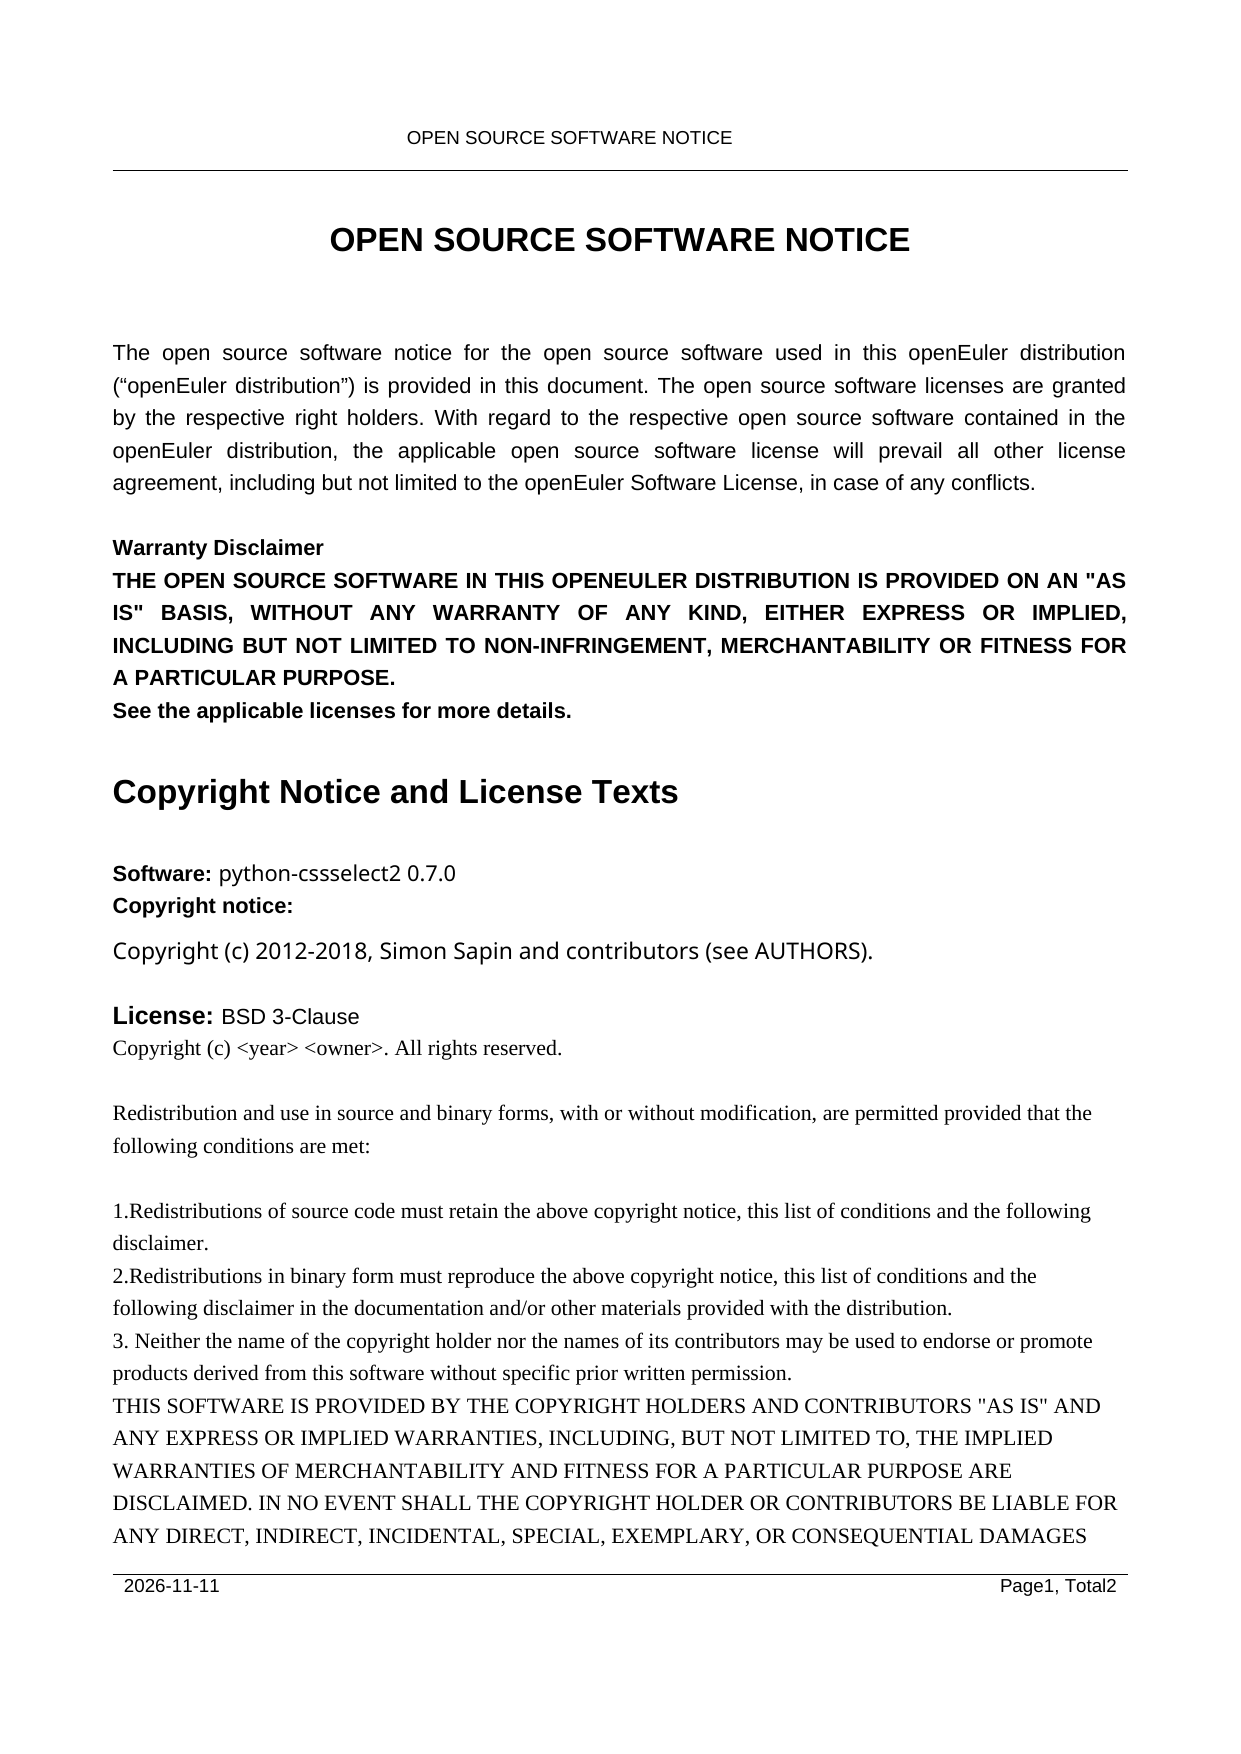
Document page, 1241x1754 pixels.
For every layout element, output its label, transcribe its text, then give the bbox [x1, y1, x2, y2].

text Copyright Notice and License Texts [112, 759, 1128, 824]
text OPEN SOURCE SOFTWARE NOTICE [112, 206, 1128, 271]
text License: BSD 3-Clause [112, 999, 1128, 1031]
title Software: python-cssselect2 0.7.0 [112, 856, 1128, 889]
text 3. Neither the name of the copyright holder nor the names of its contributors may be used to endorse or promote products derived from this software without specific prior written permission. [112, 1324, 1128, 1389]
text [112, 1389, 1128, 1551]
text The open source software notice for the open source software used in this openEuler distribution (“openEuler distribution”) is provided in this document. The open source software licenses are granted by the respective right holders. With regard to the respective open source software contained in the openEuler distribution, the applicable open source software license will prevail all other license agreement, including but not limited to the openEuler Software License, in case of any conflicts. [112, 336, 1128, 499]
text Copyright (c) 2012-2018, Simon Sapin and contributors (see AUTHORS). [112, 934, 1128, 999]
text Redistribution and use in source and binary forms, with or without modification, are permitted provided that the following conditions are met: [112, 1096, 1128, 1161]
text 2.Redistributions in binary form must reproduce the above copyright notice, this list of conditions and the following disclaimer in the documentation and/or other materials provided with the distribution. [112, 1259, 1128, 1324]
text THE OPEN SOURCE SOFTWARE IN THIS OPENEULER DISTRIBUTION IS PROVIDED ON AN "AS IS" BASIS, WITHOUT ANY WARRANTY OF ANY KIND, EITHER EXPRESS OR IMPLIED, INCLUDING BUT NOT LIMITED TO NON-INFRINGEMENT, MERCHANTABILITY OR FITNESS FOR A PARTICULAR PURPOSE. See the applicable licenses for more details. [112, 564, 1128, 726]
text 1.Redistributions of source code must retain the above copyright notice, this list of conditions and the following disclaimer. [112, 1194, 1128, 1259]
text Warranty Disclaimer [112, 531, 1128, 564]
text Copyright (c) <year> <owner>. All rights reserved. [112, 1031, 1128, 1064]
text Copyright notice: [112, 889, 1128, 921]
